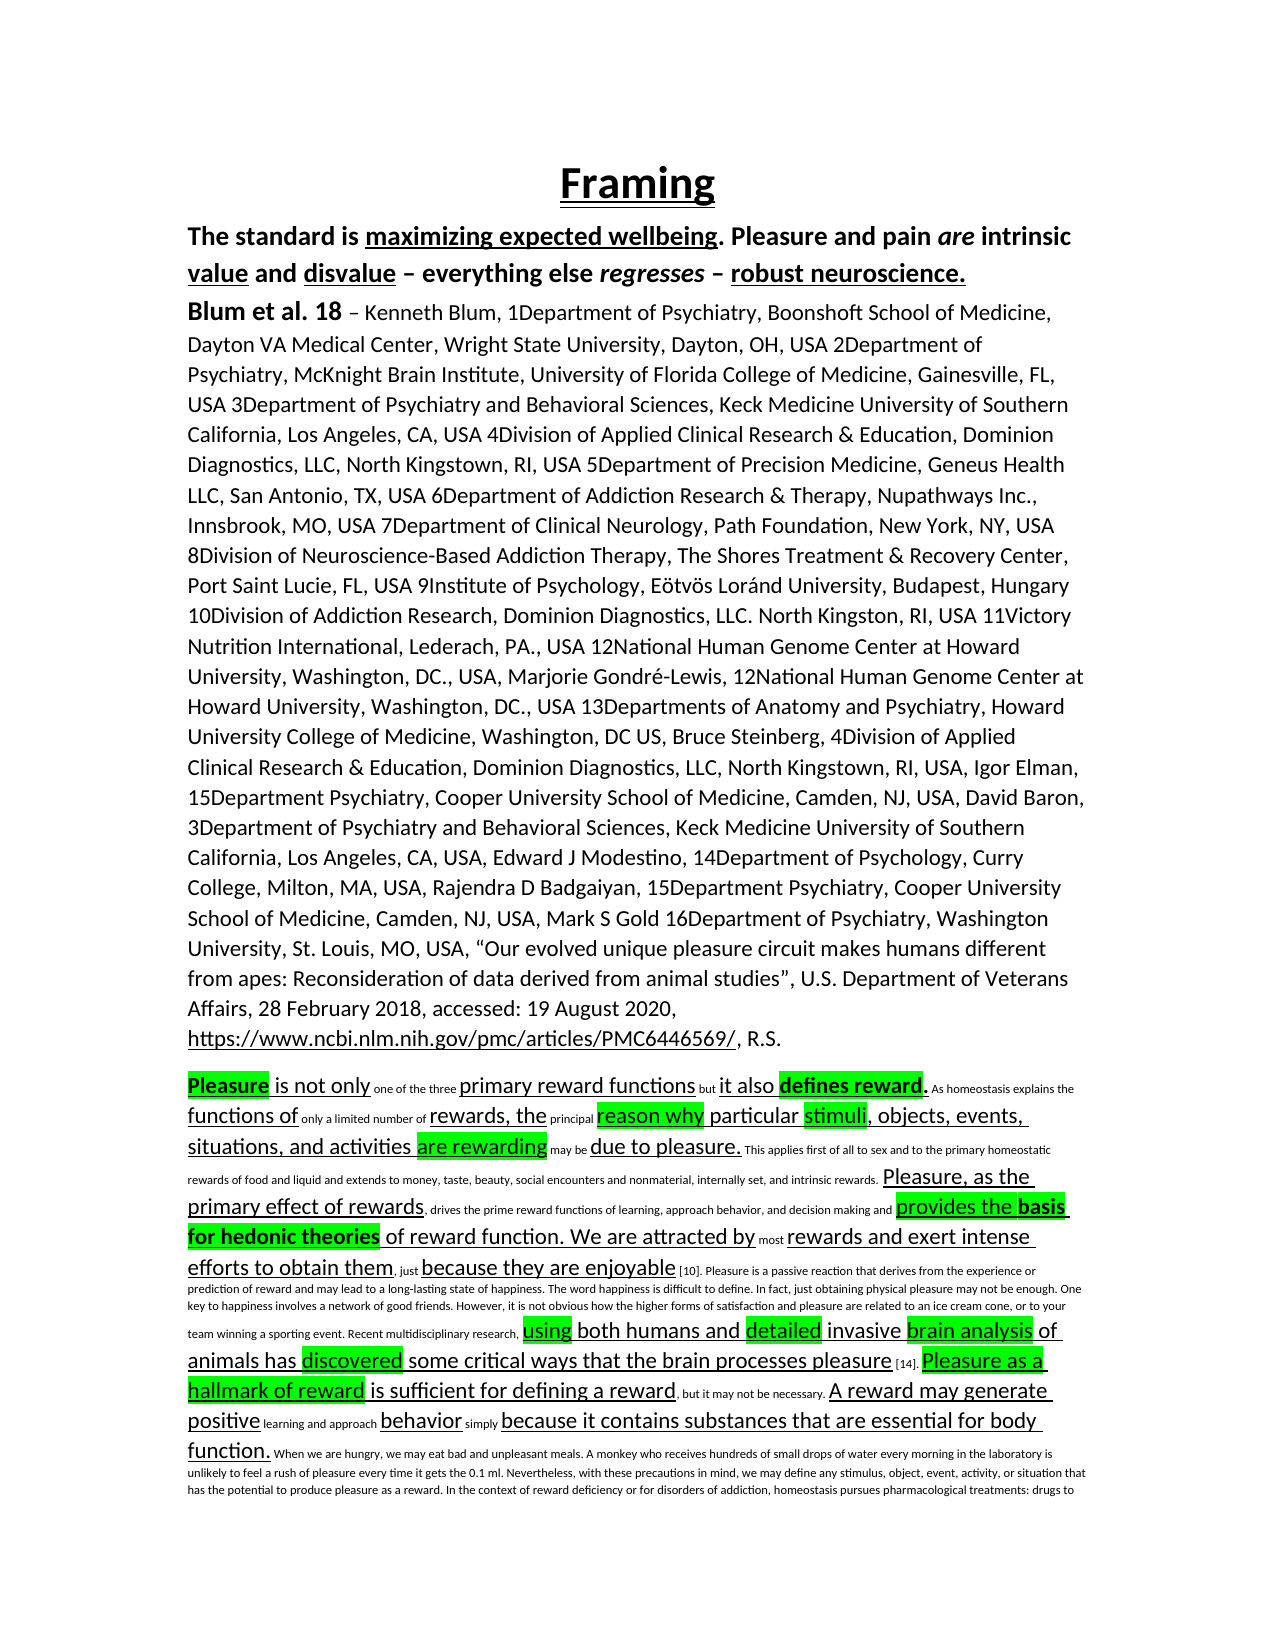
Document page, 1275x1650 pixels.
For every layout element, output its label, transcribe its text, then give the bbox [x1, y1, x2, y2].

text Blum et al. 18 – Kenneth Blum, 1Department of Psychiatry, Boonshoft School of Medicine, Dayton VA Medical Center, Wright State University, Dayton, OH, USA 2Department of Psychiatry, McKnight Brain Institute, University of Florida College of Medicine, Gainesville, FL, USA 3Department of Psychiatry and Behavioral Sciences, Keck Medicine University of Southern California, Los Angeles, CA, USA 4Division of Applied Clinical Research & Education, Dominion Diagnostics, LLC, North Kingstown, RI, USA 5Department of Precision Medicine, Geneus Health LLC, San Antonio, TX, USA 6Department of Addiction Research & Therapy, Nupathways Inc., Innsbrook, MO, USA 7Department of Clinical Neurology, Path Foundation, New York, NY, USA 8Division of Neuroscience-Based Addiction Therapy, The Shores Treatment & Recovery Center, Port Saint Lucie, FL, USA 9Institute of Psychology, Eötvös Loránd University, Budapest, Hungary 10Division of Addiction Research, Dominion Diagnostics, LLC. North Kingston, RI, USA 11Victory Nutrition International, Lederach, PA., USA 12National Human Genome Center at Howard University, Washington, DC., USA, Marjorie Gondré-Lewis, 12National Human Genome Center at Howard University, Washington, DC., USA 13Departments of Anatomy and Psychiatry, Howard University College of Medicine, Washington, DC US, Bruce Steinberg, 4Division of Applied Clinical Research & Education, Dominion Diagnostics, LLC, North Kingstown, RI, USA, Igor Elman, 15Department Psychiatry, Cooper University School of Medicine, Camden, NJ, USA, David Baron, 3Department of Psychiatry and Behavioral Sciences, Keck Medicine University of Southern California, Los Angeles, CA, USA, Edward J Modestino, 14Department of Psychology, Curry College, Milton, MA, USA, Rajendra D Badgaiyan, 15Department Psychiatry, Cooper University School of Medicine, Camden, NJ, USA, Mark S Gold 16Department of Psychiatry, Washington University, St. Louis, MO, USA, “Our evolved unique pleasure circuit makes humans different from apes: Reconsideration of data derived from animal studies”, U.S. Department of Veterans Affairs, 28 February 2018, accessed: 19 August 2020, https://www.ncbi.nlm.nih.gov/pmc/articles/PMC6446569/, R.S. [187, 294, 1087, 1052]
subtitle Framing [187, 154, 1087, 210]
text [187, 1071, 1087, 1497]
subtitle The standard is maximizing expected wellbeing. Pleasure and pain are intrinsic value and disvalue – everything else regresses – robust neuroscience. [187, 219, 1087, 289]
